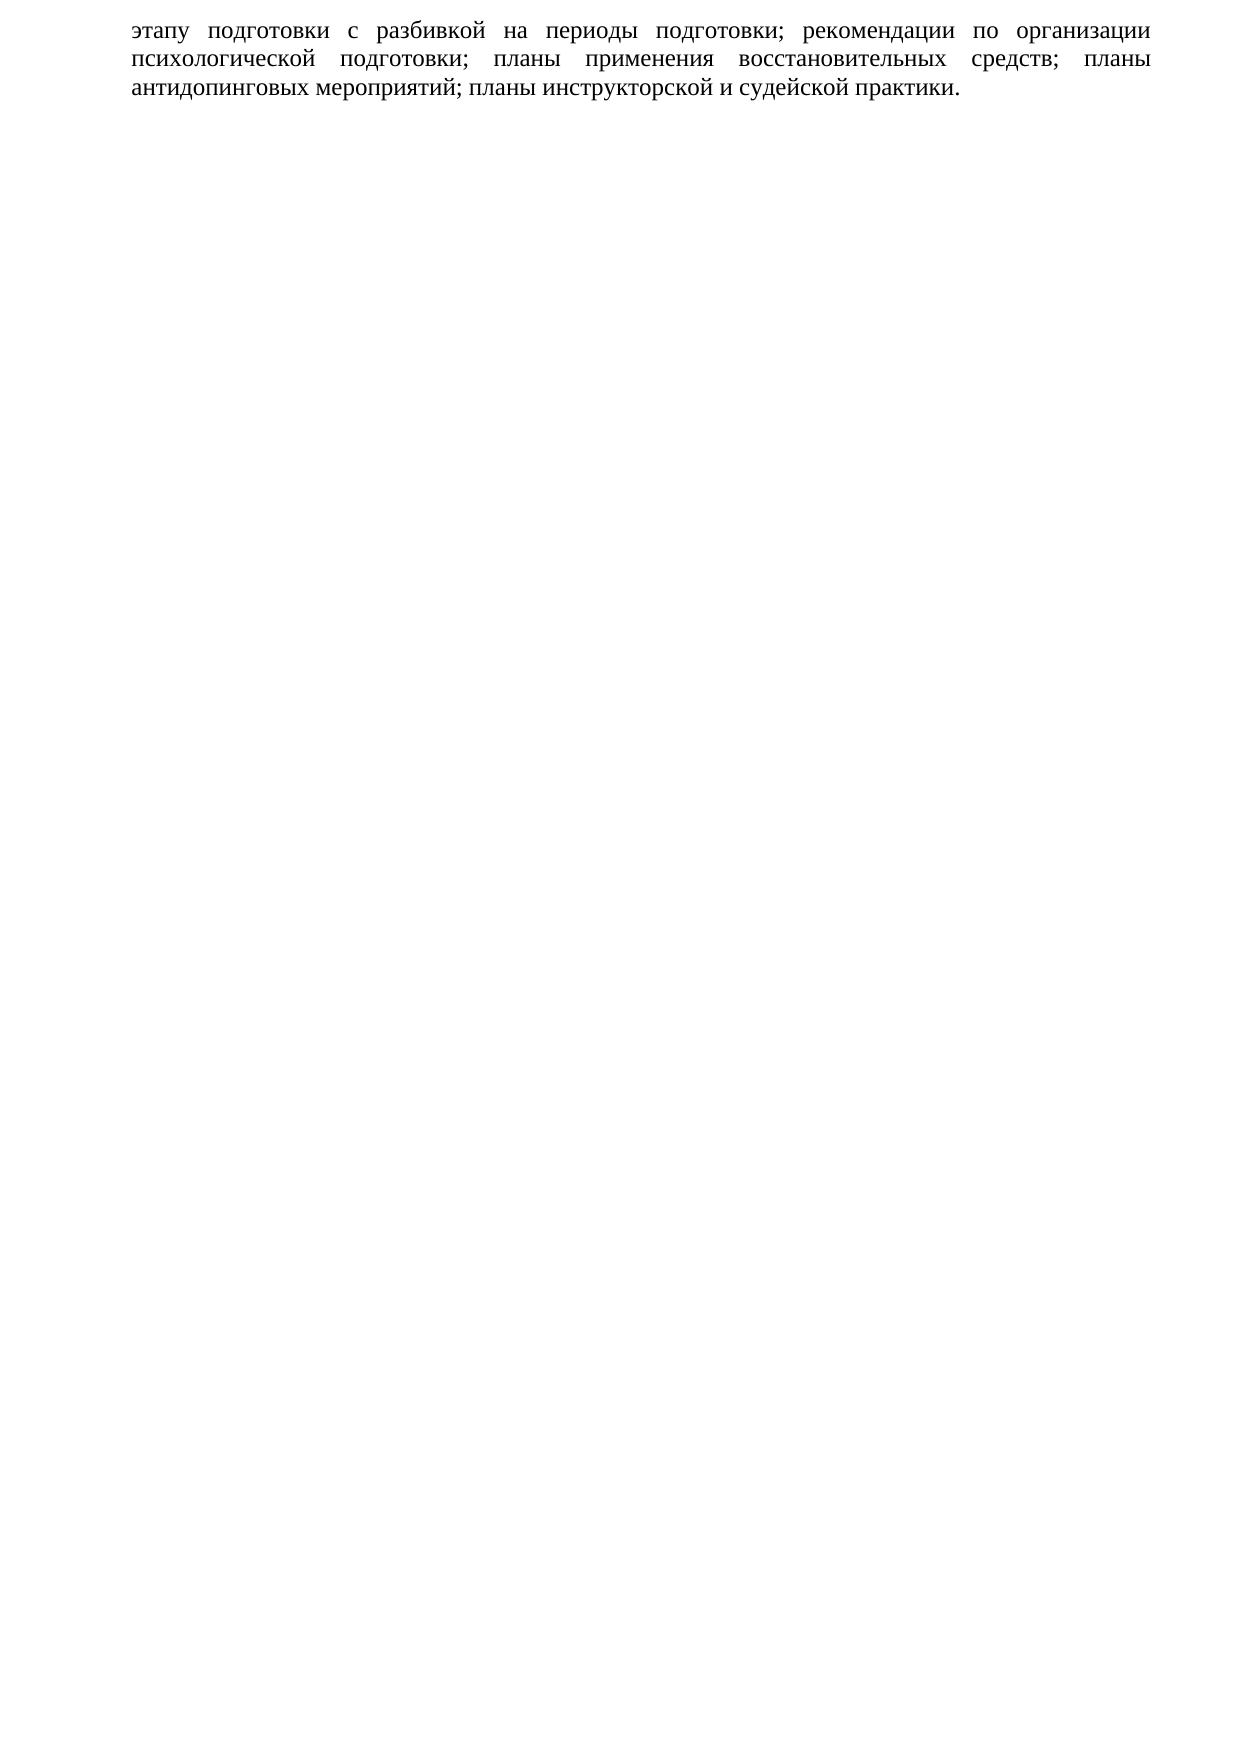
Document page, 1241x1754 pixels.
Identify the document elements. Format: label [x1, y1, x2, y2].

text [131, 15, 1152, 101]
